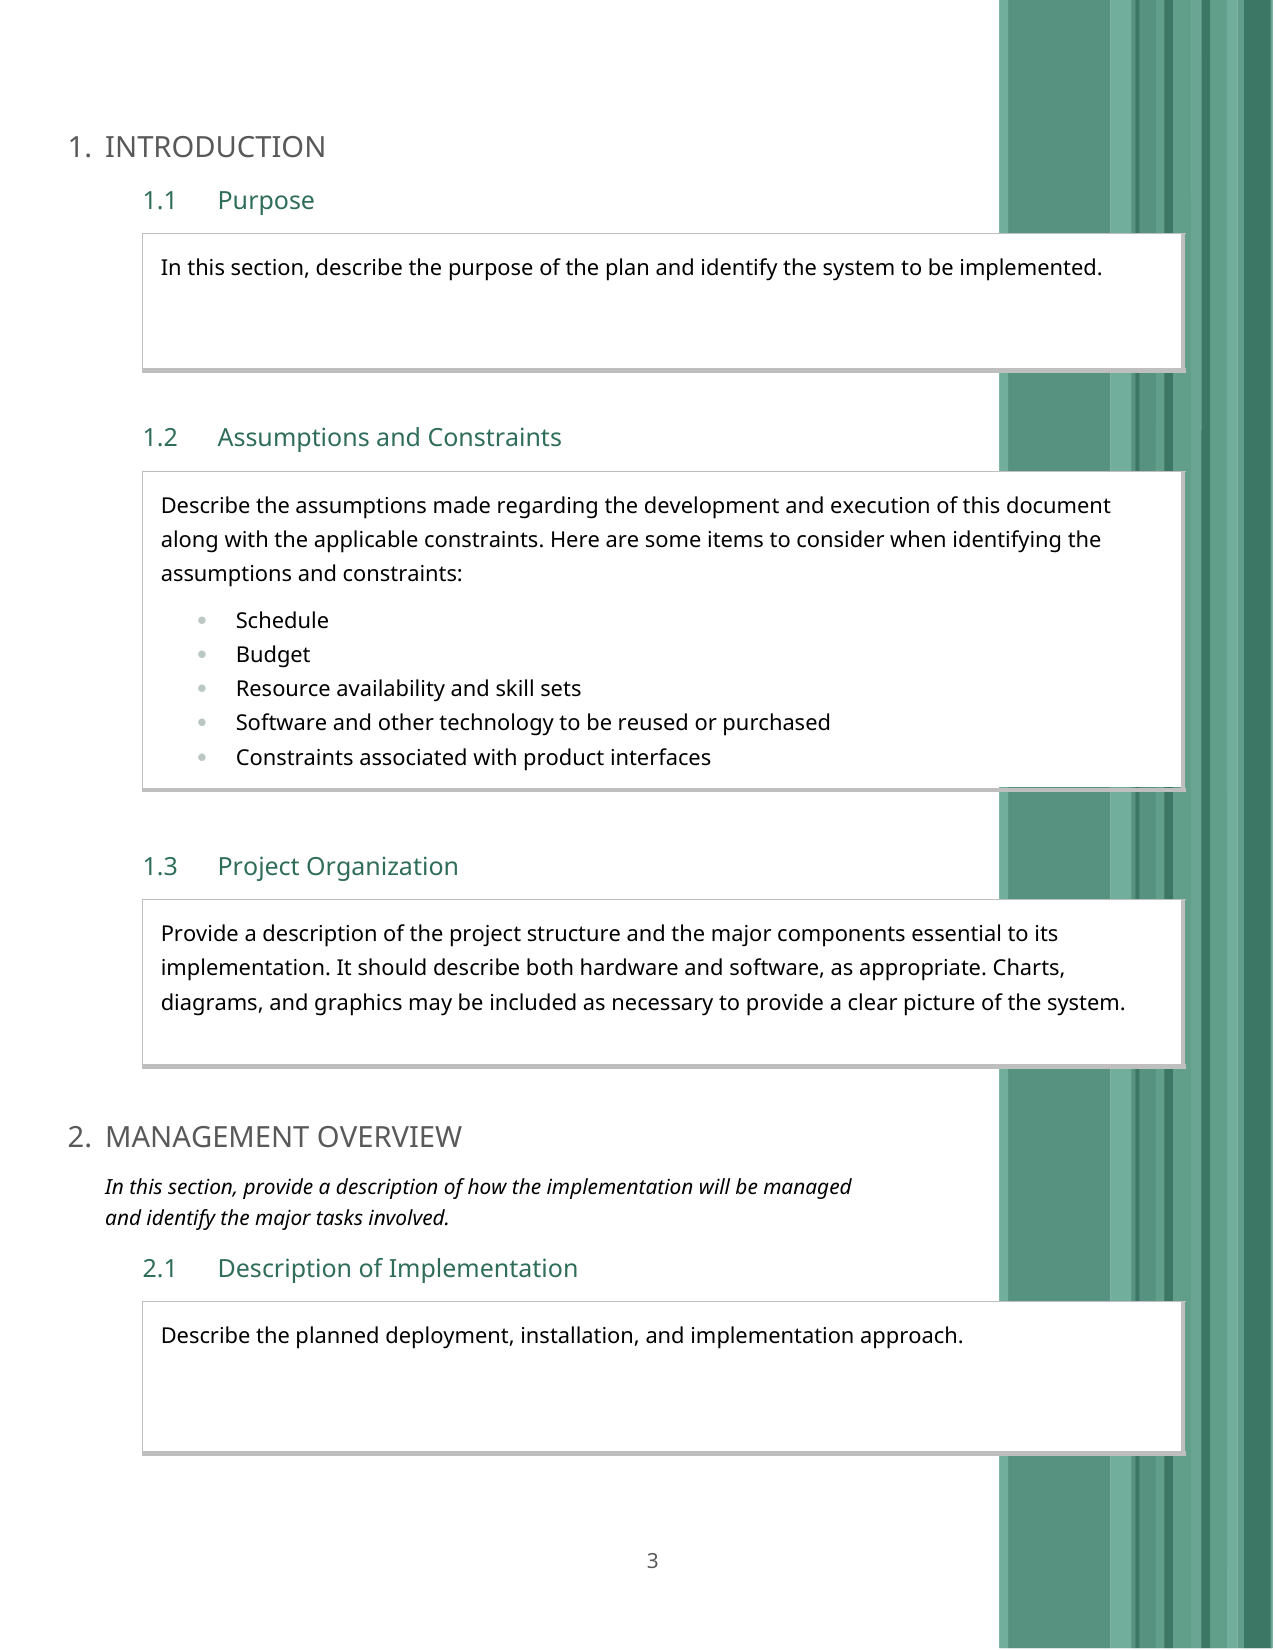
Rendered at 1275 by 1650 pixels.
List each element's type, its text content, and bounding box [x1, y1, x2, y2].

table_header In this section, describe the purpose of the plan and identify the system to be implemented. [143, 234, 1181, 368]
table_header Provide a description of the project structure and the major components essential to its implementation. It should describe both hardware and software, as appropriate. Charts, diagrams, and graphics may be included as necessary to provide a clear picture of the system. [143, 900, 1181, 1064]
subtitle Description of Implementation [142, 1250, 1200, 1284]
table_header Describe the planned deployment, installation, and implementation approach. [143, 1302, 1181, 1451]
subtitle MANAGEMENT OVERVIEW [67, 1116, 1275, 1156]
subtitle Purpose [142, 182, 1200, 216]
table_header Describe the assumptions made regarding the development and execution of this document along with the applicable constraints. Here are some items to consider when identifying the assumptions and constraints: Schedule Budget Resource availability and skill sets Software and other technology to be reused or purchased Constraints associated with product interfaces [143, 472, 1181, 787]
subtitle INTRODUCTION [67, 126, 1275, 166]
text In this section, provide a description of how the implementation will be managed and identify the major tasks involved. [105, 1172, 1200, 1232]
subtitle Assumptions and Constraints [142, 420, 1200, 454]
subtitle Project Organization [142, 848, 1200, 882]
